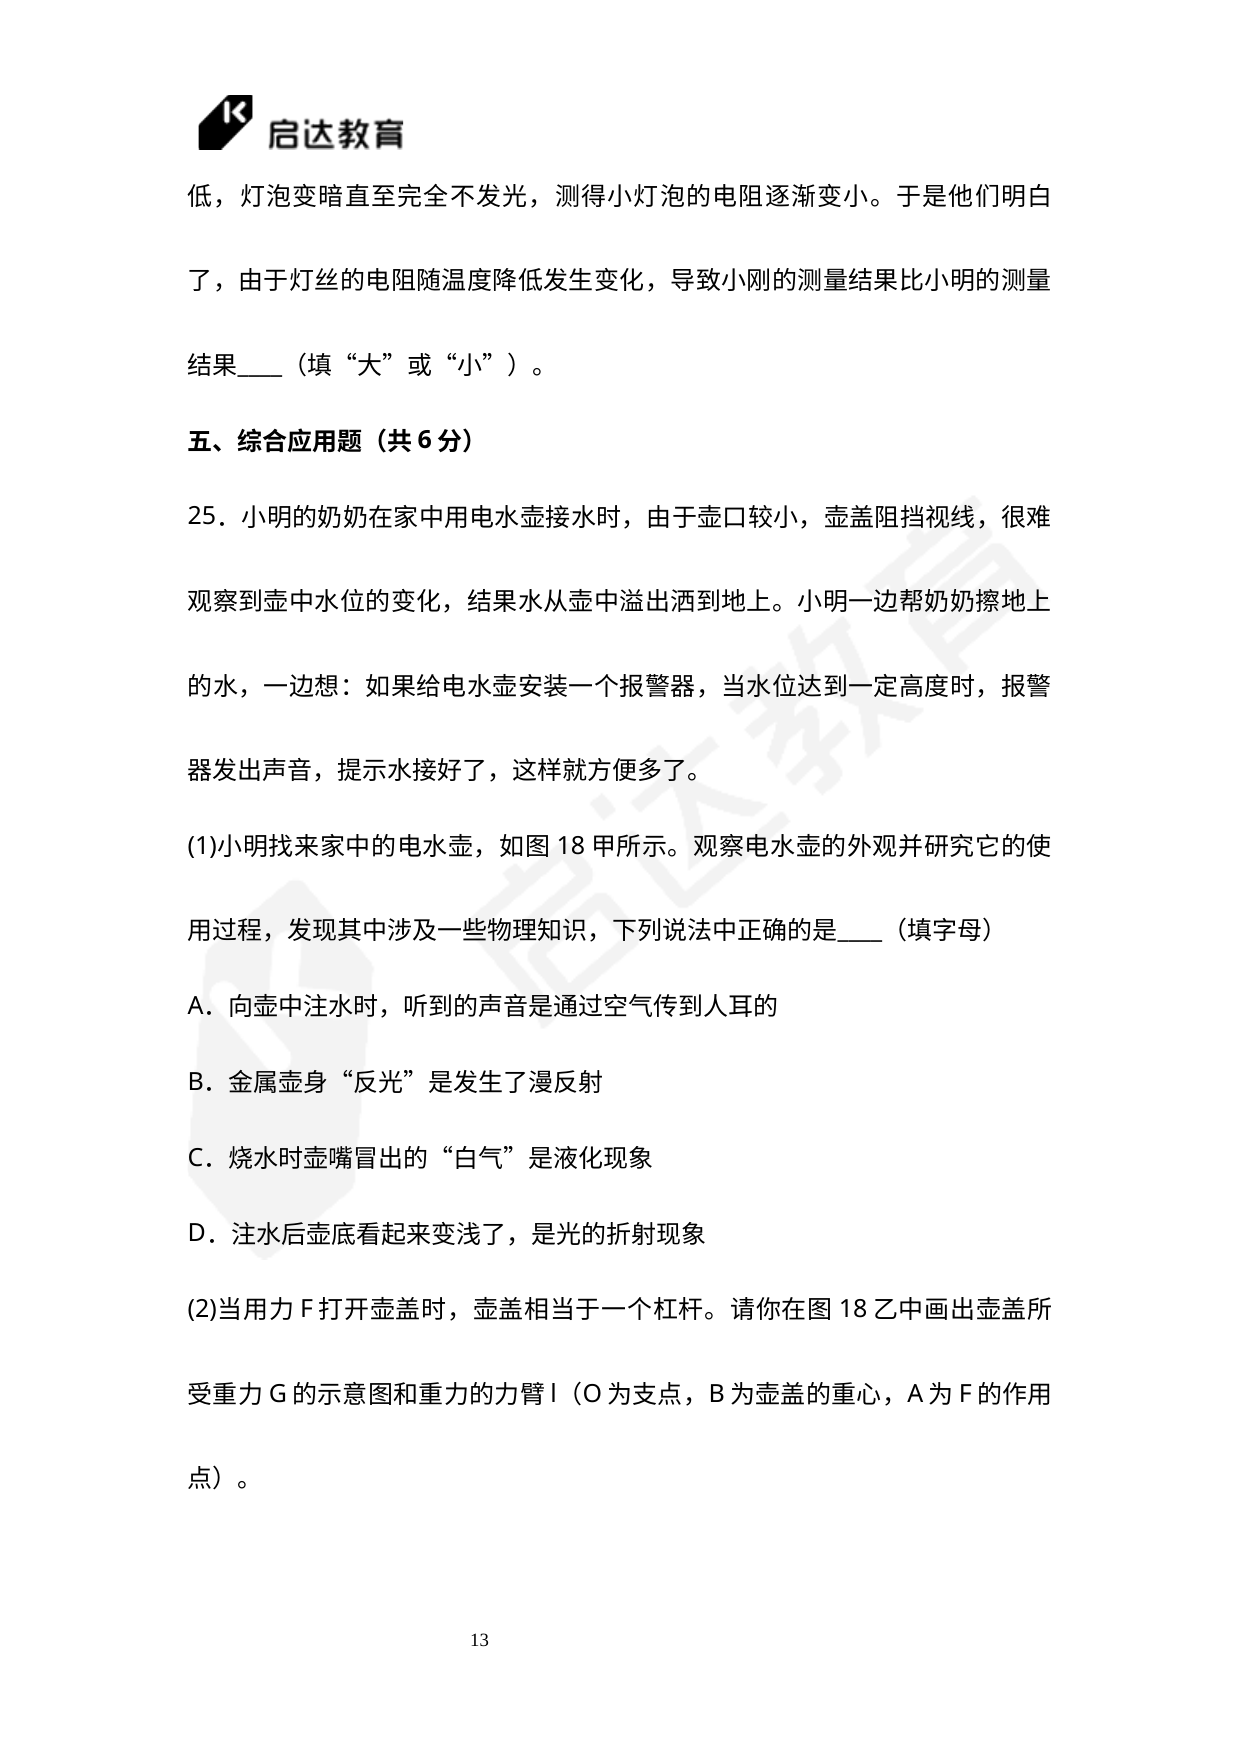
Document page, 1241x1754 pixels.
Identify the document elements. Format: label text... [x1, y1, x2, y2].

text A．向壶中注水时，听到的声音是通过空气传到人耳的 [187, 972, 1053, 1037]
text 五、综合应用题（共6分） [187, 407, 1053, 472]
text (2)当用力F打开壶盖时，壶盖相当于一个杠杆。请你在图18乙中画出壶盖所受重力G的示意图和重力的力臂l（O为支点，B为壶盖的重心，A为F的作用点）。 [187, 1276, 1053, 1509]
text B．金属壶身“反光”是发生了漫反射 [187, 1048, 1053, 1113]
text D．注水后壶底看起来变浅了，是光的折射现象 [187, 1200, 1053, 1265]
text C．烧水时壶嘴冒出的“白气”是液化现象[来源:Z+xx+k.Com] [187, 1124, 1053, 1189]
text (1)小明找来家中的电水壶，如图18甲所示。观察电水壶的外观并研究它的使用过程，发现其中涉及一些物理知识，下列说法中正确的是____（填字母） [187, 812, 1053, 961]
text 25．小明的奶奶在家中用电水壶接水时，由于壶口较小，壶盖阻挡视线，很难观察到壶中水位的变化，结果水从壶中溢出洒到地上。小明一边帮奶奶擦地上的水，一边想：如果给电水壶安装一个报警器，当水位达到一定高度时，报警器发出声音，提示水接好了，这样就方便多了。 [187, 483, 1053, 801]
picture [198, 95, 404, 150]
